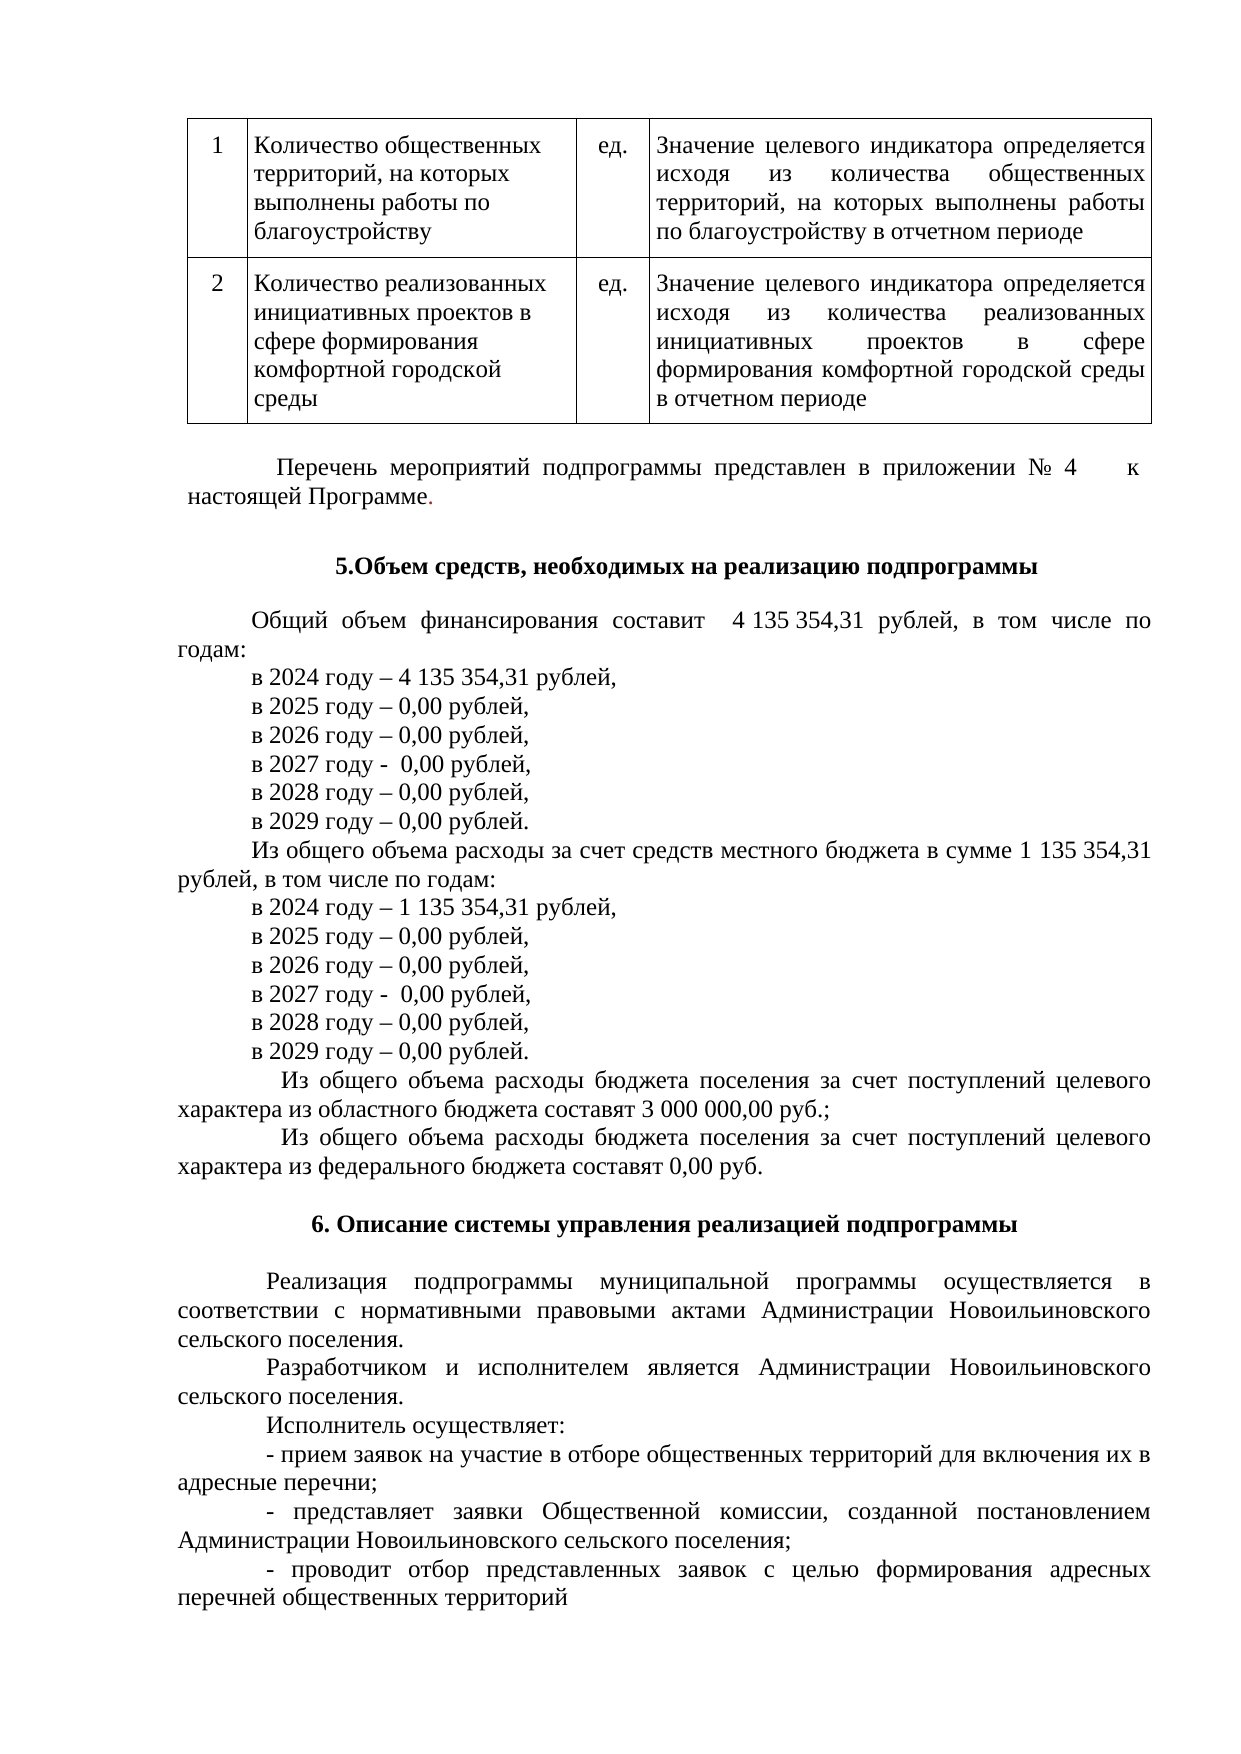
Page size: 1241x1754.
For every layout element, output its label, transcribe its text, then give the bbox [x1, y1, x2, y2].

text - проводит отбор представленных заявок с целью формирования адресных перечней общественных территорий [177, 1554, 1152, 1611]
title в 2026 году – 0,00 рублей, [177, 950, 1152, 979]
title в 2026 году – 0,00 рублей, [177, 720, 1152, 749]
title Из общего объема расходы за счет средств местного бюджета в сумме 1 135 354,31 рублей, в том числе по годам: [177, 835, 1152, 892]
title в 2024 году – 1 135 354,31 рублей, [177, 892, 1152, 921]
text Из общего объема расходы бюджета поселения за счет поступлений целевого характера из областного бюджета составят 3 000 000,00 руб.; [177, 1065, 1152, 1122]
text - представляет заявки Общественной комиссии, созданной постановлением Администрации Новоильиновского сельского поселения; [177, 1496, 1152, 1554]
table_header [176, 118, 1152, 510]
title в 2029 году – 0,00 рублей. [177, 1036, 1152, 1065]
title в 2028 году – 0,00 рублей, [177, 777, 1152, 806]
title в 2029 году – 0,00 рублей. [177, 806, 1152, 835]
text Исполнитель осуществляет: [177, 1410, 1152, 1439]
text - прием заявок на участие в отборе общественных территорий для включения их в адресные перечни; [177, 1439, 1152, 1496]
text Разработчиком и исполнителем является Администрации Новоильиновского сельского поселения. [177, 1352, 1152, 1410]
title в 2028 году – 0,00 рублей, [177, 1007, 1152, 1036]
title в 2027 году - 0,00 рублей, [177, 979, 1152, 1007]
text Реализация подпрограммы муниципальной программы осуществляется в соответствии с нормативными правовыми актами Администрации Новоильиновского сельского поселения. [177, 1266, 1152, 1352]
title Общий объем финансирования составит 4 135 354,31 рублей, в том числе по годам: [177, 605, 1152, 662]
text 6. Описание системы управления реализацией подпрограммы [177, 1209, 1152, 1237]
text 5.Объем средств, необходимых на реализацию подпрограммы [222, 551, 1152, 580]
title в 2025 году – 0,00 рублей, [177, 921, 1152, 950]
title в 2024 году – 4 135 354,31 рублей, [177, 662, 1152, 691]
title в 2027 году - 0,00 рублей, [177, 749, 1152, 777]
text Из общего объема расходы бюджета поселения за счет поступлений целевого характера из федерального бюджета составят 0,00 руб. [177, 1122, 1152, 1180]
title в 2025 году – 0,00 рублей, [177, 691, 1152, 720]
